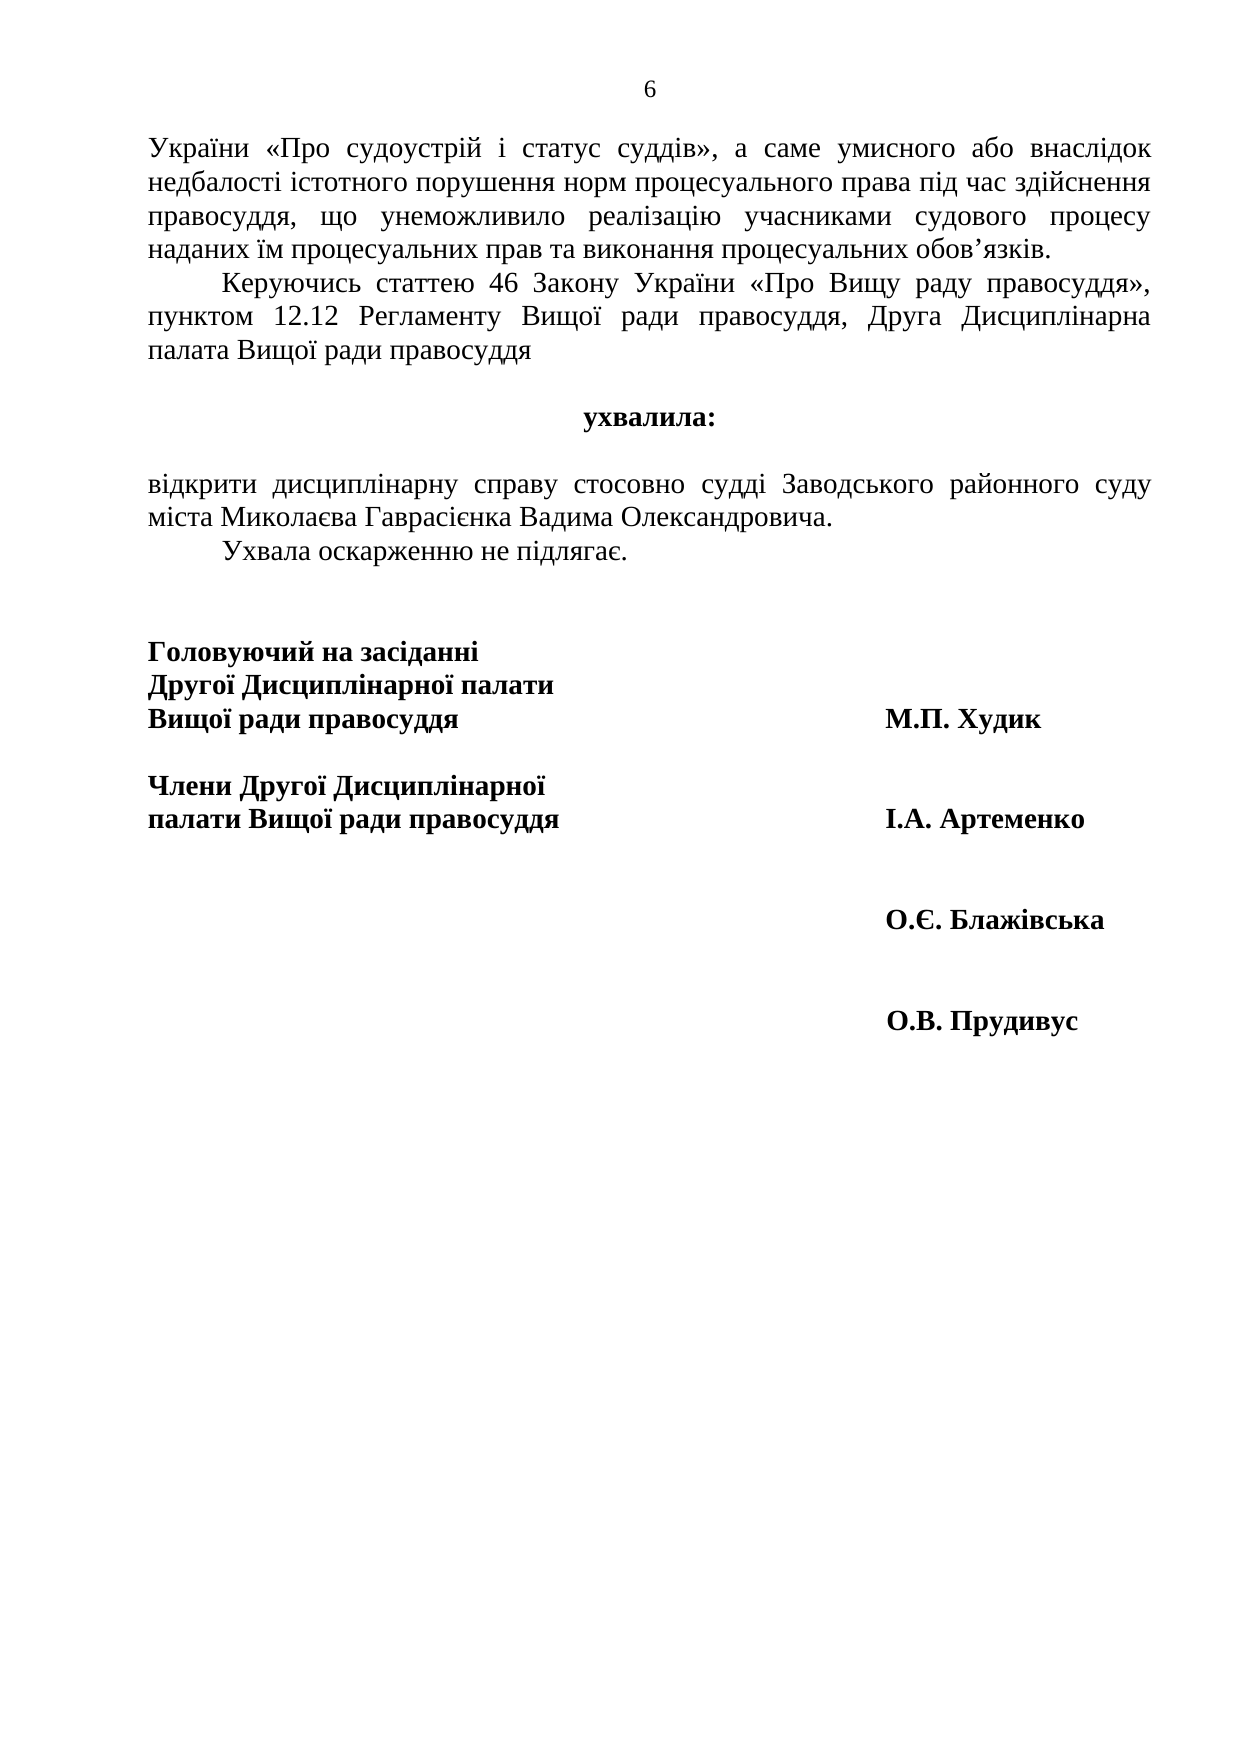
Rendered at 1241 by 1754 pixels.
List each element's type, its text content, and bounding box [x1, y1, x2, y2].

text Керуючись статтею 46 Закону України «Про Вищу раду правосуддя», пунктом 12.12 Регламенту Вищої ради правосуддя, Друга Дисциплінарна палата Вищої ради правосуддя [148, 265, 1152, 365]
text ухвалила: [148, 399, 1152, 432]
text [148, 131, 1152, 265]
text Головуючий на засіданні [148, 634, 1152, 667]
text О.Є. Блажівська [148, 902, 1152, 936]
text відкрити дисциплінарну справу стосовно судді Заводського районного суду міста Миколаєва Гаврасієнка Вадима Олександровича. [148, 466, 1152, 533]
text Вищої ради правосуддя М.П. Худик [148, 701, 1152, 734]
text Другої Дисциплінарної палати [148, 667, 1152, 701]
text палати Вищої ради правосуддя І.А. Артеменко [148, 801, 1152, 835]
text Ухвала оскарженню не підлягає. [148, 533, 1152, 567]
text О.В. Прудивус [148, 1003, 1152, 1036]
text Члени Другої Дисциплінарної [148, 768, 1152, 801]
